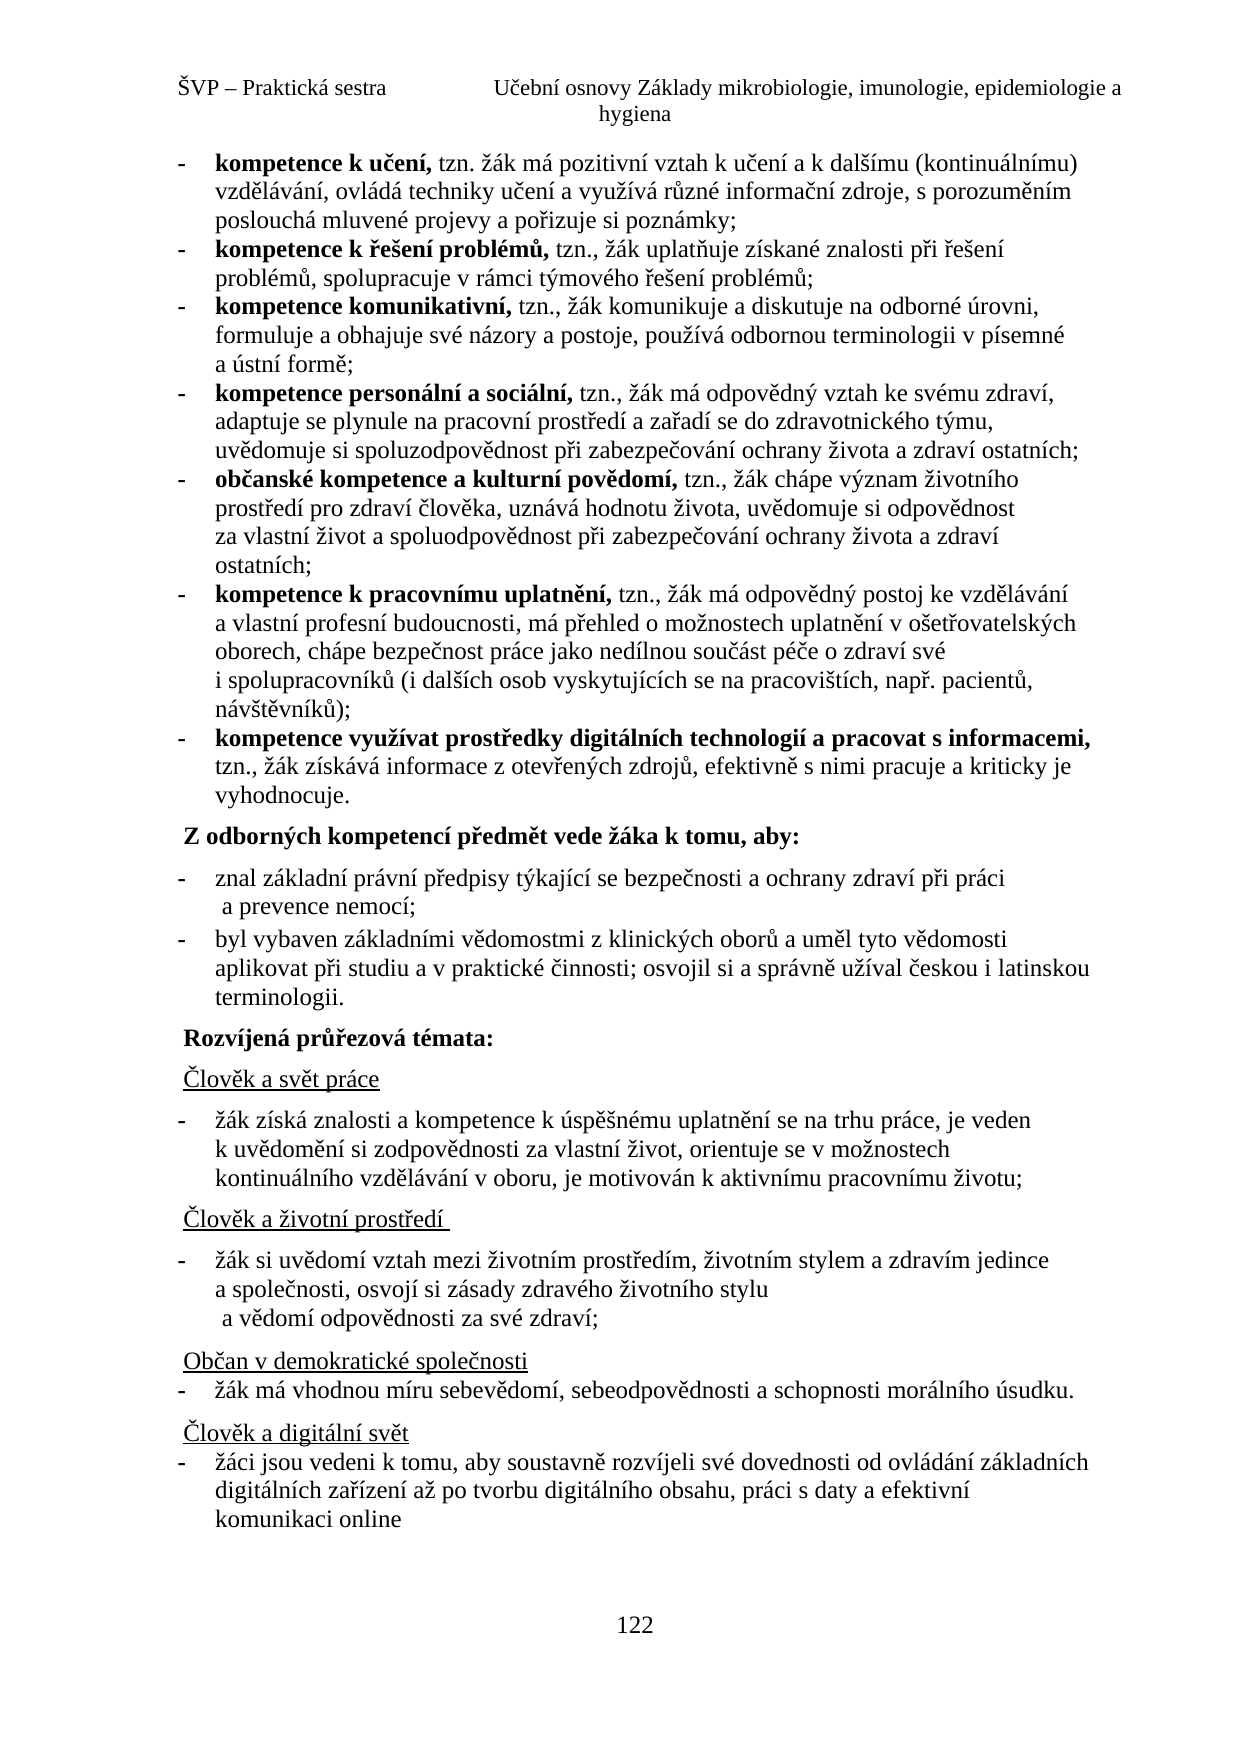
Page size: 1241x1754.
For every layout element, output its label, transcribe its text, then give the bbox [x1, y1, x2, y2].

text Rozvíjená průřezová témata: [183, 1023, 1093, 1052]
text a vědomí odpovědnosti za své zdraví; [222, 1303, 1093, 1332]
text kompetence personální a sociální, tzn., žák má odpovědný vztah ke svému zdraví, adaptuje se plynule na pracovní prostředí a zařadí se do zdravotnického týmu, uvědomuje si spoluzodpovědnost při zabezpečování ochrany života a zdraví ostatních; [177, 378, 1093, 464]
text Člověk a svět práce [183, 1064, 1093, 1093]
text kompetence k učení, tzn. žák má pozitivní vztah k učení a k dalšímu (kontinuálnímu) vzdělávání, ovládá techniky učení a využívá různé informační zdroje, s porozuměním poslouchá mluvené projevy a pořizuje si poznámky; [177, 148, 1093, 234]
text občanské kompetence a kulturní povědomí, tzn., žák chápe význam životního prostředí pro zdraví člověka, uznává hodnotu života, uvědomuje si odpovědnost za vlastní život a spoluodpovědnost při zabezpečování ochrany života a zdraví ostatních; [177, 464, 1093, 579]
text žák má vhodnou míru sebevědomí, sebeodpovědnosti a schopnosti morálního úsudku. [177, 1375, 1093, 1404]
text kompetence k pracovnímu uplatnění, tzn., žák má odpovědný postoj ke vzdělávání a vlastní profesní budoucnosti, má přehled o možnostech uplatnění v ošetřovatelských oborech, chápe bezpečnost práce jako nedílnou součást péče o zdraví své i spolupracovníků (i dalších osob vyskytujících se na pracovištích, např. pacientů, návštěvníků); [177, 579, 1093, 723]
text žáci jsou vedeni k tomu, aby soustavně rozvíjeli své dovednosti od ovládání základních digitálních zařízení až po tvorbu digitálního obsahu, práci s daty a efektivní komunikaci online [177, 1447, 1093, 1533]
text znal základní právní předpisy týkající se bezpečnosti a ochrany zdraví při práci [177, 863, 1093, 891]
text kompetence k řešení problémů, tzn., žák uplatňuje získané znalosti při řešení problémů, spolupracuje v rámci týmového řešení problémů; [177, 234, 1093, 291]
text kompetence využívat prostředky digitálních technologií a pracovat s informacemi, tzn., žák získává informace z otevřených zdrojů, efektivně s nimi pracuje a kriticky je vyhodnocuje. [177, 723, 1093, 809]
text Občan v demokratické společnosti [183, 1346, 1093, 1375]
text Člověk a digitální svět [183, 1418, 1093, 1447]
text žák si uvědomí vztah mezi životním prostředím, životním stylem a zdravím jedince a společnosti, osvojí si zásady zdravého životního stylu [177, 1246, 1093, 1303]
text žák získá znalosti a kompetence k úspěšnému uplatnění se na trhu práce, je veden k uvědomění si zodpovědnosti za vlastní život, orientuje se v možnostech kontinuálního vzdělávání v oboru, je motivován k aktivnímu pracovnímu životu; [177, 1106, 1093, 1192]
text Z odborných kompetencí předmět vede žáka k tomu, aby: [183, 821, 1093, 850]
text a prevence nemocí; [222, 891, 1093, 920]
text Člověk a životní prostředí [183, 1204, 1093, 1233]
text kompetence komunikativní, tzn., žák komunikuje a diskutuje na odborné úrovni, formuluje a obhajuje své názory a postoje, používá odbornou terminologii v písemné a ústní formě; [177, 291, 1093, 378]
text byl vybaven základními vědomostmi z klinických oborů a uměl tyto vědomosti aplikovat při studiu a v praktické činnosti; osvojil si a správně užíval českou i latinskou terminologii. [177, 924, 1093, 1011]
